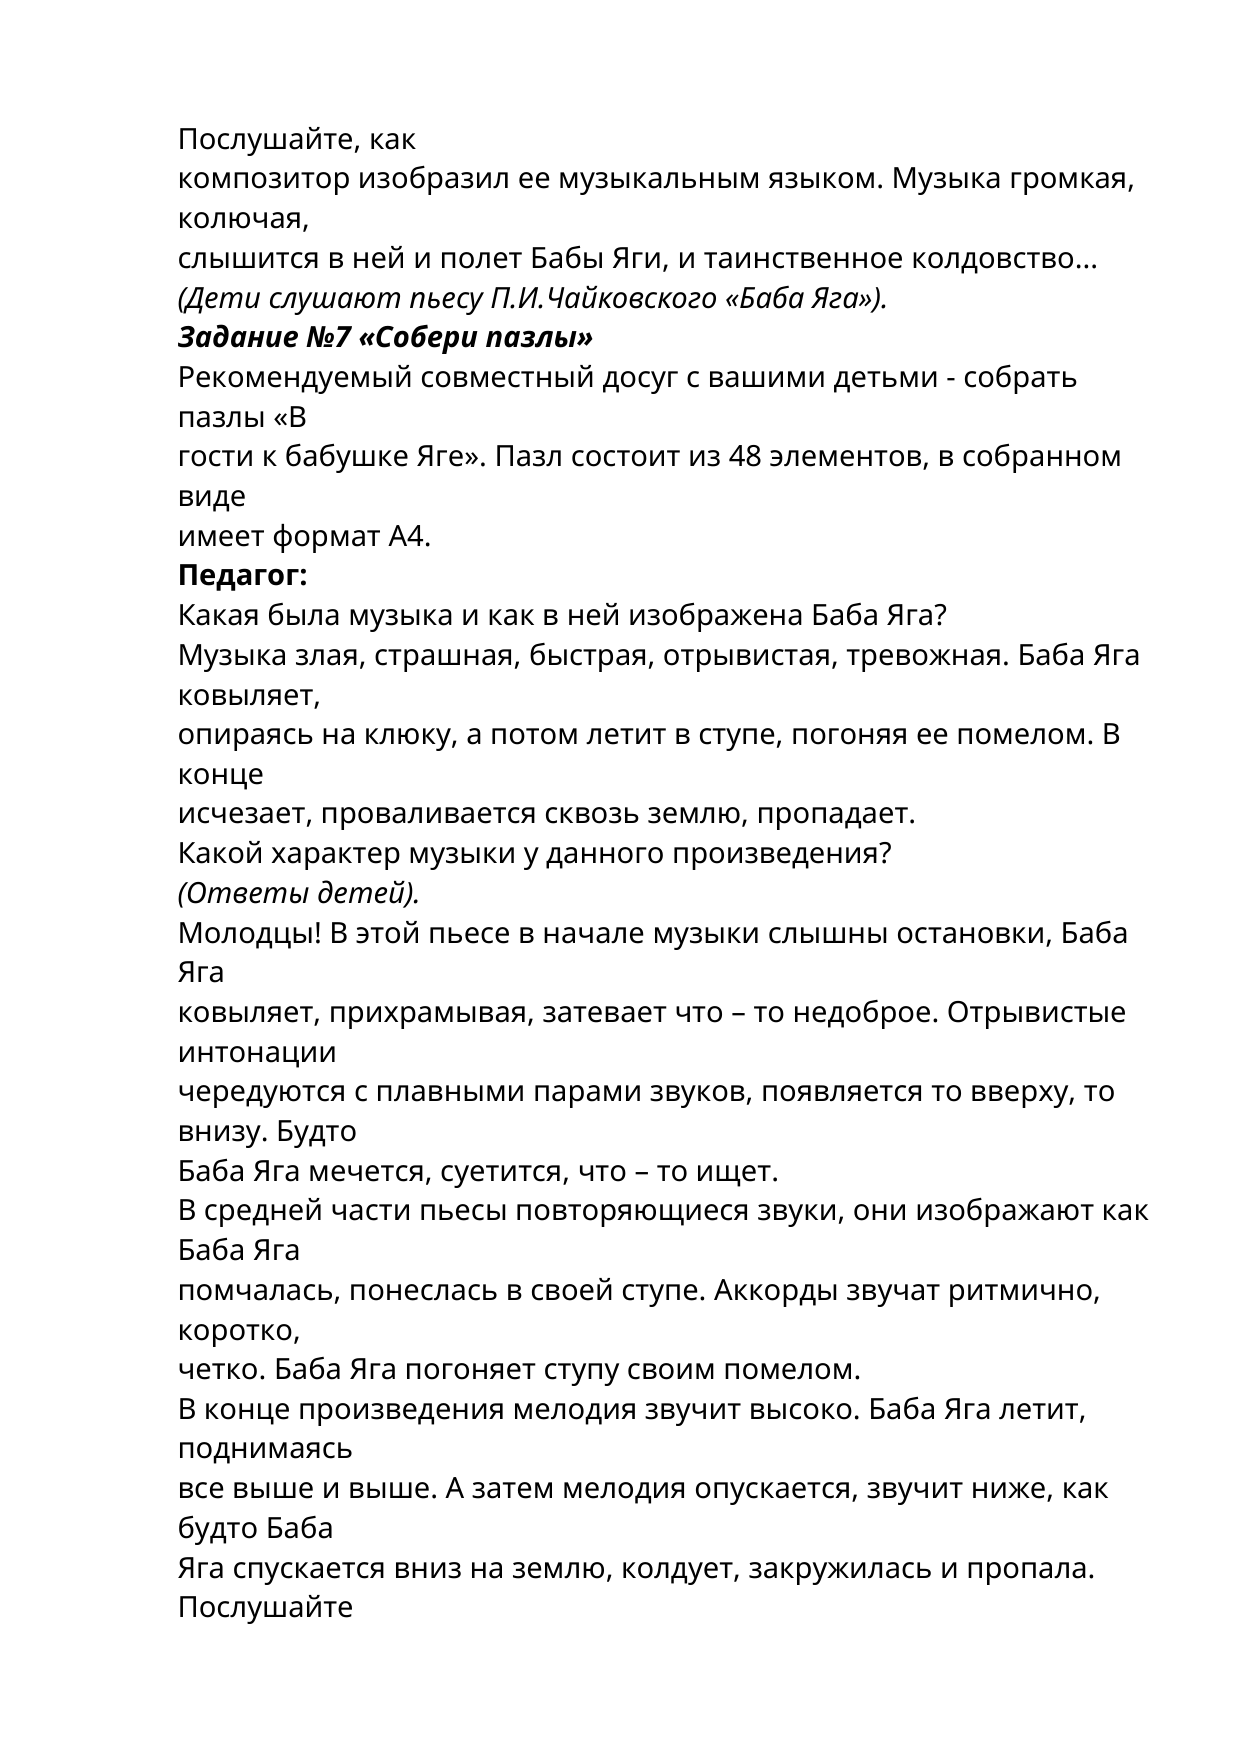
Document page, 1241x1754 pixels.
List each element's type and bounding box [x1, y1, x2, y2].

text [177, 118, 1152, 1626]
